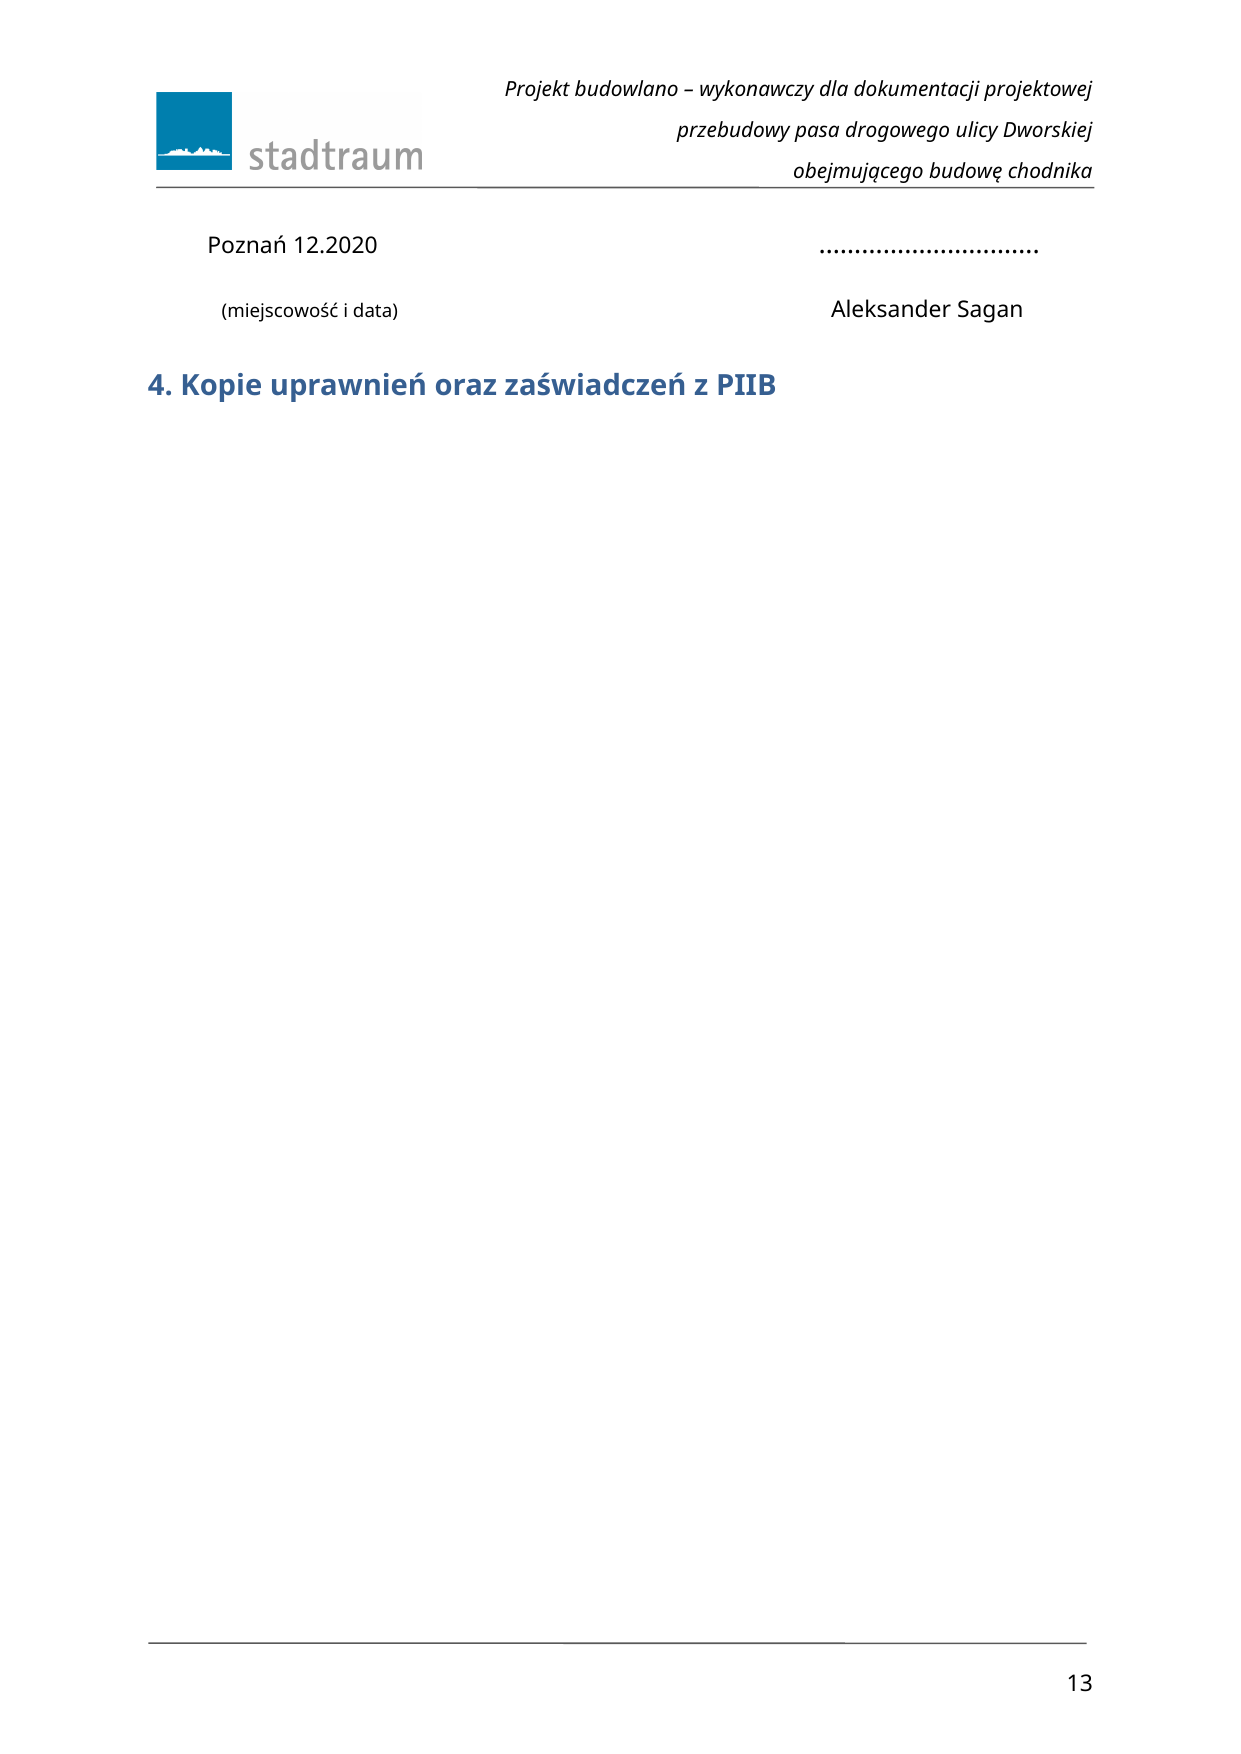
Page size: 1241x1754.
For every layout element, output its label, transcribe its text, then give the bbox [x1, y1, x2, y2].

text (miejscowość i data) Aleksander Sagan [148, 292, 1093, 324]
picture [165, 148, 221, 155]
subtitle Kopie uprawnień oraz zaświadczeń z PIIB [148, 364, 1093, 404]
text Poznań 12.2020 …………………………. [148, 225, 1093, 262]
picture [233, 92, 422, 170]
